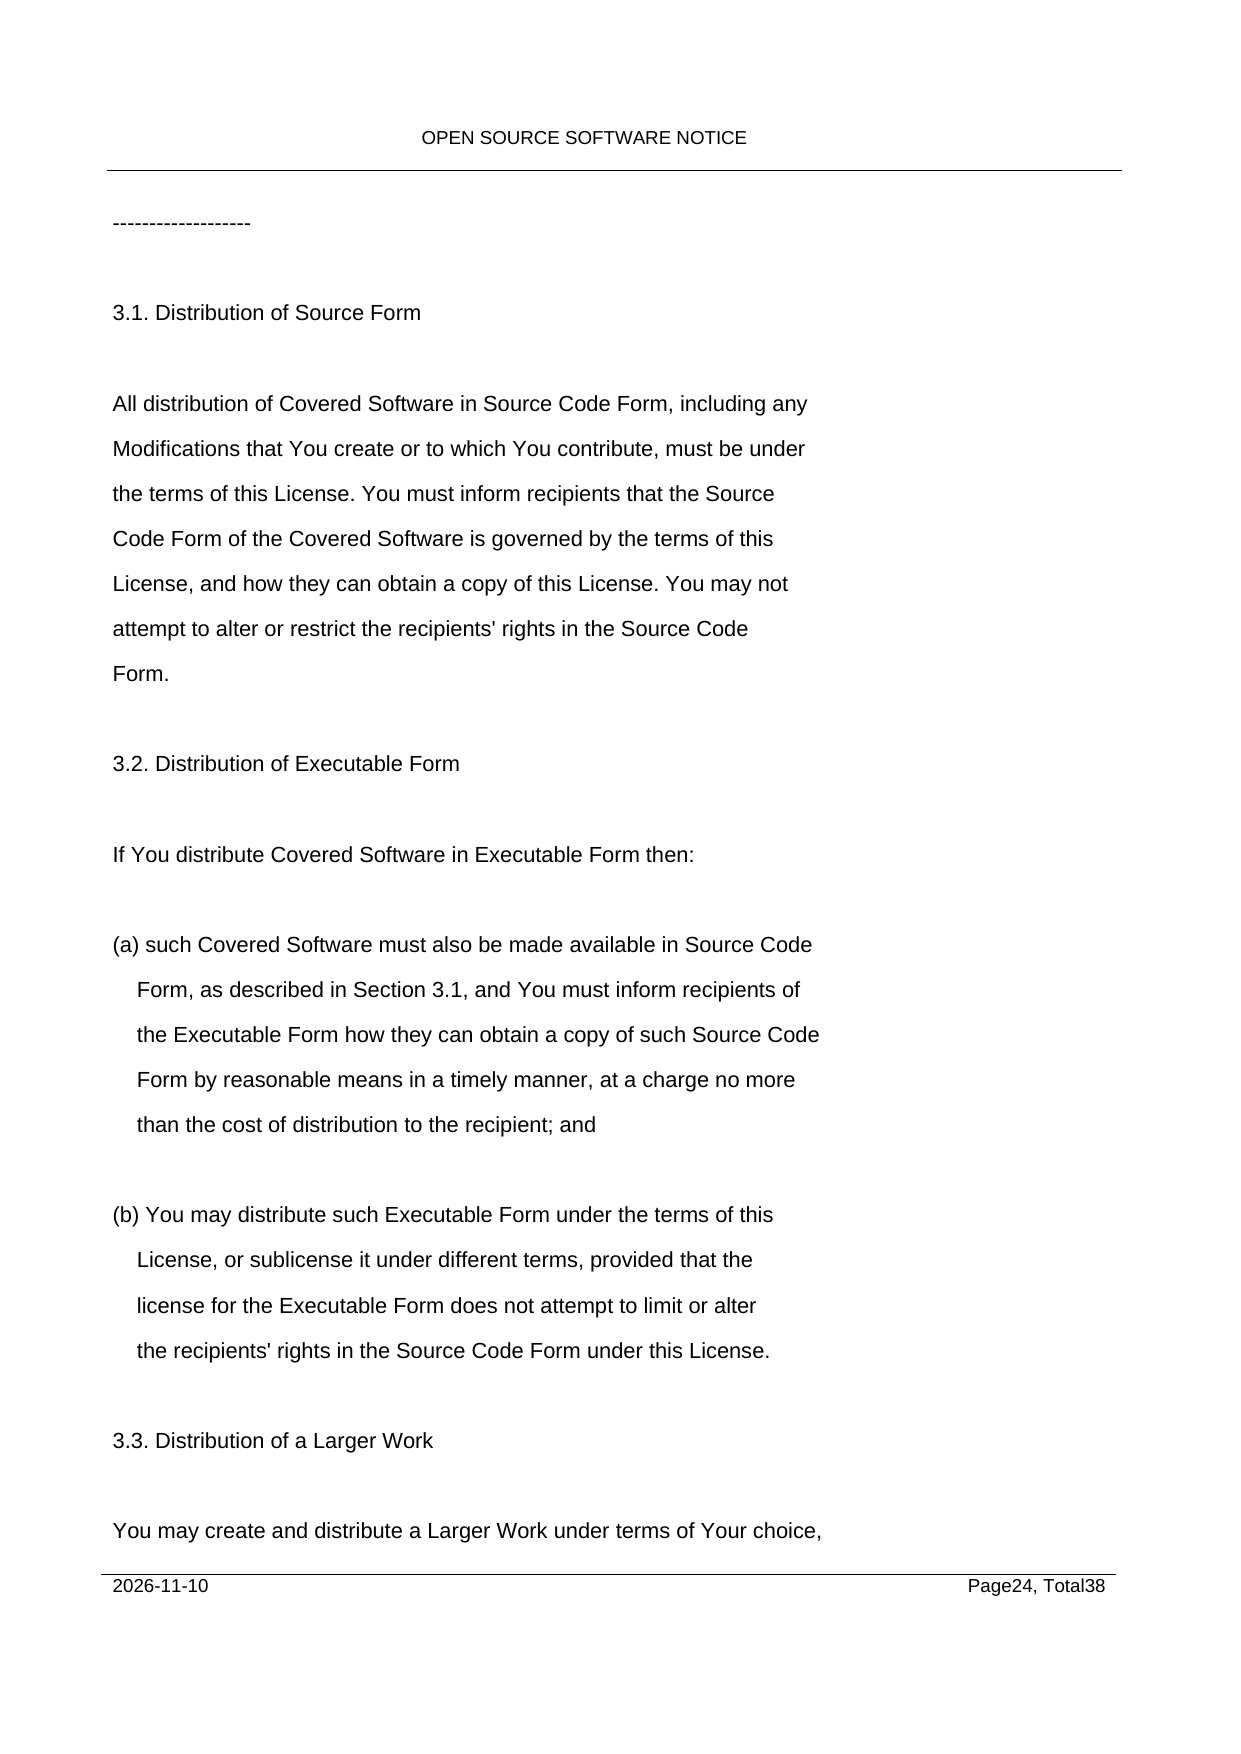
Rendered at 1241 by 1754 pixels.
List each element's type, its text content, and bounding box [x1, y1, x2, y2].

text than the cost of distribution to the recipient; and [112, 1108, 1128, 1141]
text (a) such Covered Software must also be made available in Source Code [112, 928, 1128, 961]
text Form, as described in Section 3.1, and You must inform recipients of [112, 973, 1128, 1006]
text 3.3. Distribution of a Larger Work [112, 1424, 1128, 1457]
text License, or sublicense it under different terms, provided that the [112, 1244, 1128, 1276]
text the recipients' rights in the Source Code Form under this License. [112, 1334, 1128, 1366]
text All distribution of Covered Software in Source Code Form, including any [112, 387, 1128, 419]
text License, and how they can obtain a copy of this License. You may not [112, 567, 1128, 600]
text the terms of this License. You must inform recipients that the Source [112, 477, 1128, 509]
text 3.2. Distribution of Executable Form [112, 748, 1128, 780]
text Form by reasonable means in a timely manner, at a charge no more [112, 1063, 1128, 1096]
text (b) You may distribute such Executable Form under the terms of this [112, 1199, 1128, 1231]
text Modifications that You create or to which You contribute, must be under [112, 432, 1128, 464]
text Form. [112, 657, 1128, 690]
text ------------------- [112, 206, 1128, 239]
text attempt to alter or restrict the recipients' rights in the Source Code [112, 612, 1128, 645]
text If You distribute Covered Software in Executable Form then: [112, 838, 1128, 870]
text Code Form of the Covered Software is governed by the terms of this [112, 522, 1128, 554]
text license for the Executable Form does not attempt to limit or alter [112, 1289, 1128, 1321]
text the Executable Form how they can obtain a copy of such Source Code [112, 1018, 1128, 1051]
text 3.1. Distribution of Source Form [112, 297, 1128, 329]
text You may create and distribute a Larger Work under terms of Your choice, [112, 1514, 1128, 1547]
